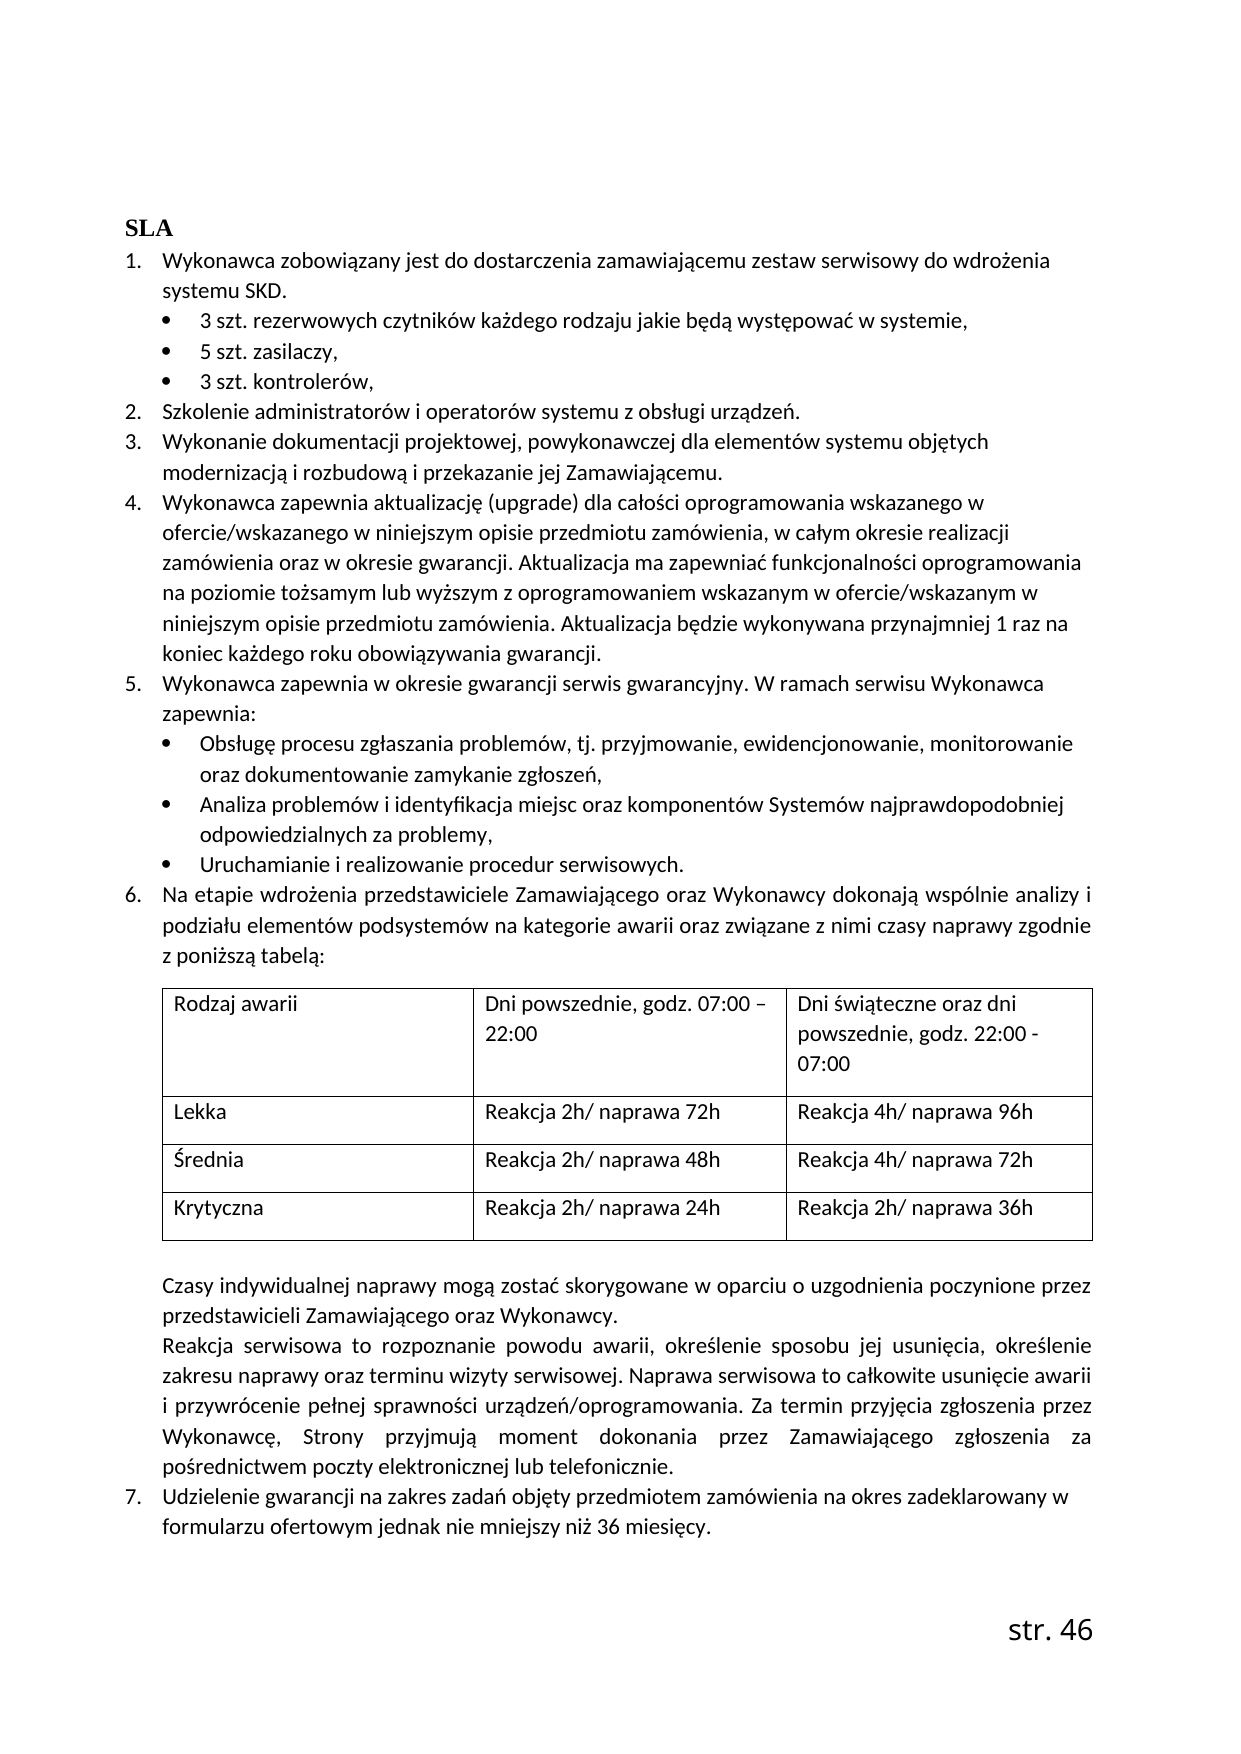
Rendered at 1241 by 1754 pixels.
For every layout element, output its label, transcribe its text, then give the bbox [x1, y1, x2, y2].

table_cell Reakcja 4h/ naprawa 96h [787, 1097, 1092, 1144]
table_cell Średnia [163, 1145, 473, 1192]
list Obsługę procesu zgłaszania problemów, tj. przyjmowanie, ewidencjonowanie, monitorowanie oraz dokumentowanie zamykanie zgłoszeń, [162, 729, 1093, 788]
list Udzielenie gwarancji na zakres zadań objęty przedmiotem zamówienia na okres zadeklarowany w formularzu ofertowym jednak nie mniejszy niż 36 miesięcy. [124, 1482, 1093, 1540]
list Wykonawca zapewnia w okresie gwarancji serwis gwarancyjny. W ramach serwisu Wykonawca zapewnia: [124, 669, 1093, 727]
text SLA [124, 213, 1093, 242]
list Szkolenie administratorów i operatorów systemu z obsługi urządzeń. [124, 397, 1093, 425]
list 3 szt. kontrolerów, [162, 367, 1093, 395]
table_header Rodzaj awarii [163, 989, 473, 1096]
table_cell Krytyczna [163, 1193, 473, 1239]
list 5 szt. zasilaczy, [162, 337, 1093, 365]
list Wykonanie dokumentacji projektowej, powykonawczej dla elementów systemu objętych modernizacją i rozbudową i przekazanie jej Zamawiającemu. [124, 427, 1093, 486]
table_header Dni świąteczne oraz dni powszednie, godz. 22:00 - 07:00 [787, 989, 1092, 1096]
table_cell Reakcja 2h/ naprawa 24h [474, 1193, 786, 1239]
list Reakcja serwisowa to rozpoznanie powodu awarii, określenie sposobu jej usunięcia, określenie zakresu naprawy oraz terminu wizyty serwisowej. Naprawa serwisowa to całkowite usunięcie awarii i przywrócenie pełnej sprawności urządzeń/oprogramowania. Za termin przyjęcia zgłoszenia przez Wykonawcę, Strony przyjmują moment dokonania przez Zamawiającego zgłoszenia za pośrednictwem poczty elektronicznej lub telefonicznie. [162, 1331, 1093, 1480]
table_cell Reakcja 2h/ naprawa 48h [474, 1145, 786, 1192]
list Uruchamianie i realizowanie procedur serwisowych. [162, 850, 1093, 878]
table_cell Lekka [163, 1097, 473, 1144]
list Wykonawca zobowiązany jest do dostarczenia zamawiającemu zestaw serwisowy do wdrożenia systemu SKD. [124, 246, 1093, 304]
list Analiza problemów i identyfikacja miejsc oraz komponentów Systemów najprawdopodobniej odpowiedzialnych za problemy, [162, 790, 1093, 848]
table_cell Reakcja 4h/ naprawa 72h [787, 1145, 1092, 1192]
list Na etapie wdrożenia przedstawiciele Zamawiającego oraz Wykonawcy dokonają wspólnie analizy i podziału elementów podsystemów na kategorie awarii oraz związane z nimi czasy naprawy zgodnie z poniższą tabelą: [124, 881, 1093, 969]
list 3 szt. rezerwowych czytników każdego rodzaju jakie będą występować w systemie, [162, 307, 1093, 334]
list Wykonawca zapewnia aktualizację (upgrade) dla całości oprogramowania wskazanego w ofercie/wskazanego w niniejszym opisie przedmiotu zamówienia, w całym okresie realizacji zamówienia oraz w okresie gwarancji. Aktualizacja ma zapewniać funkcjonalności oprogramowania na poziomie tożsamym lub wyższym z oprogramowaniem wskazanym w ofercie/wskazanym w niniejszym opisie przedmiotu zamówienia. Aktualizacja będzie wykonywana przynajmniej 1 raz na koniec każdego roku obowiązywania gwarancji. [124, 488, 1093, 667]
table_cell Reakcja 2h/ naprawa 36h [787, 1193, 1092, 1239]
table_cell Reakcja 2h/ naprawa 72h [474, 1097, 786, 1144]
list Czasy indywidualnej naprawy mogą zostać skorygowane w oparciu o uzgodnienia poczynione przez przedstawicieli Zamawiającego oraz Wykonawcy. [162, 1271, 1093, 1329]
table_header Dni powszednie, godz. 07:00 – 22:00 [474, 989, 786, 1096]
